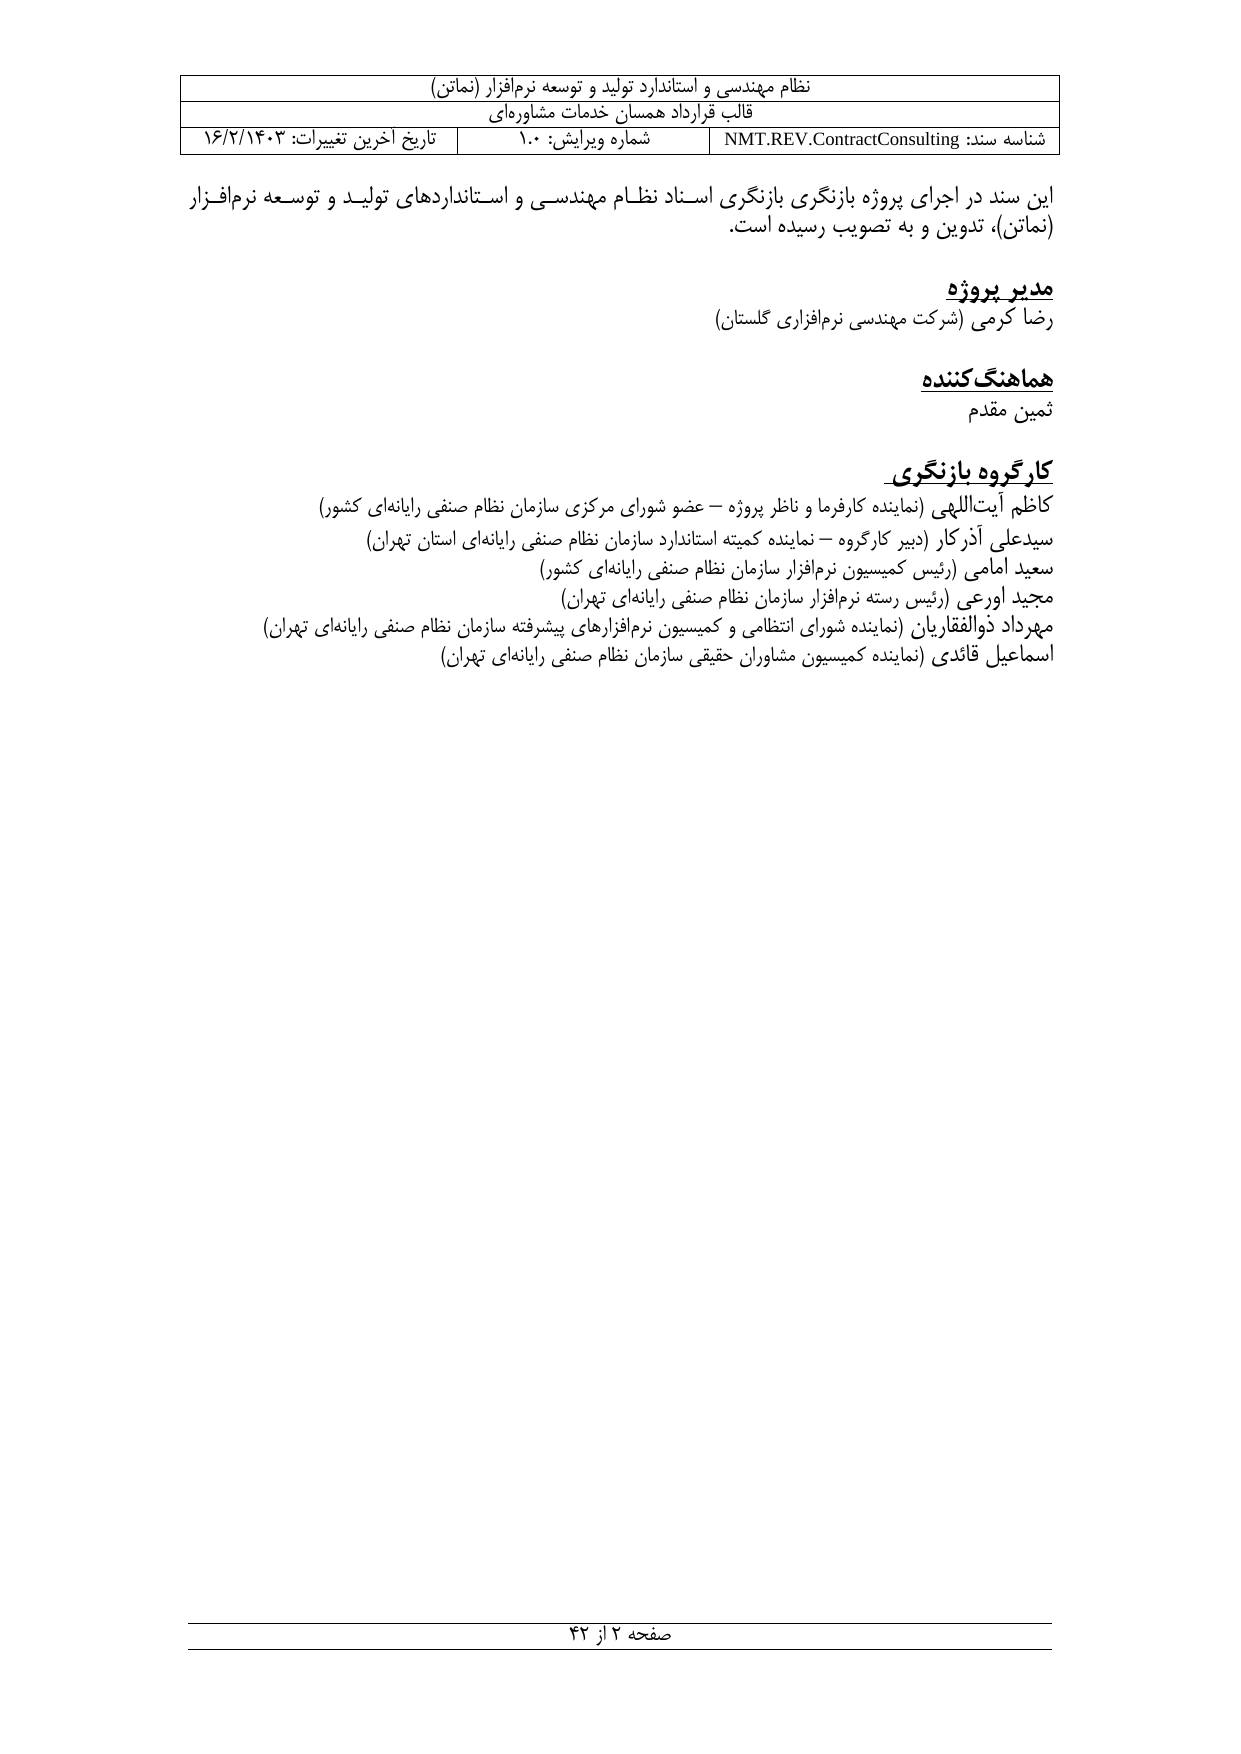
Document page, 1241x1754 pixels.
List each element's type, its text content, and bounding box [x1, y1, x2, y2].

title سعید امامی (رئیس کمیسیون نرم‌افزار سازمان نظام صنفی رایانه‌ای کشور) [187, 555, 1053, 584]
title اسماعیل قائدی (نماینده کمیسیون مشاوران حقیقی سازمان نظام صنفی رایانه‌ای تهران) [187, 642, 1053, 672]
title رضا كرمي (شرکت مهندسی نرم‌افزاری گلستان) [187, 305, 1053, 334]
title هماهنگ‌کننده [187, 368, 1053, 397]
title مدير پروژه [187, 276, 1053, 305]
title کارگروه بازنگری [187, 459, 1053, 489]
title مهرداد ذوالفقاریان (نماینده شورای انتظامی و کمیسیون نرم‌افزارهای پیشرفته سازمان نظام صنفی رایانه‌ای تهران) [187, 613, 1053, 642]
title ثمین مقدم [187, 397, 1053, 426]
title کاظم آیت‌اللهی (نماینده کارفرما و ناظر پروژه – عضو شورای مرکزی سازمان نظام صنفی رایانه‌ای کشور) [187, 489, 1053, 522]
title سیدعلی آذرکار (دبیر کارگروه – نماینده کمیته استاندارد سازمان نظام صنفی رایانه‌ای استان تهران) [187, 522, 1053, 555]
title این سند در اجرای پروژه بازنگری بازنگری اسناد نظام مهندسی و استانداردهای تولید و توسعه نرم‌افزار (نماتن)، تدوین و به تصویب رسیده است. [187, 184, 1053, 242]
title مجید اورعی (رئیس رسته نرم‌افزار سازمان نظام صنفی رایانه‌ای تهران) [187, 584, 1053, 613]
